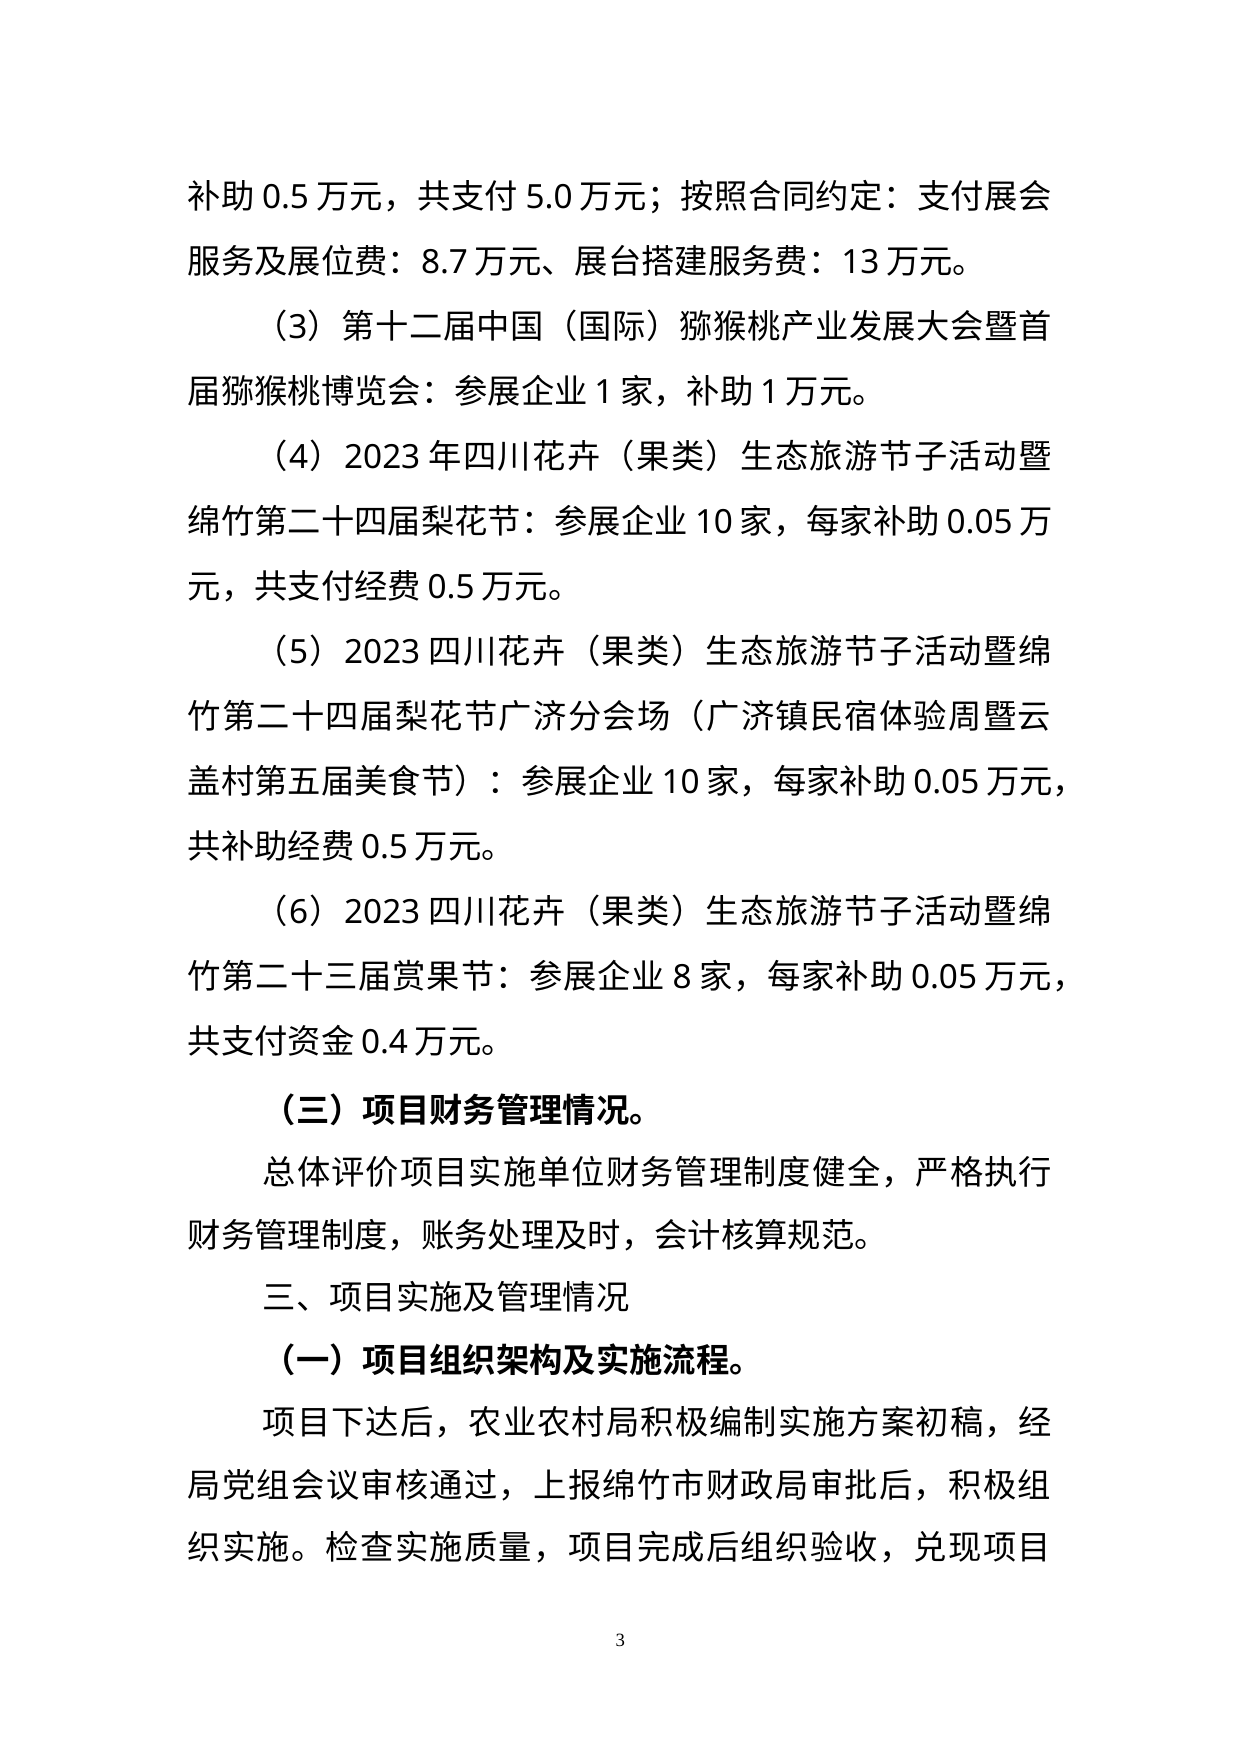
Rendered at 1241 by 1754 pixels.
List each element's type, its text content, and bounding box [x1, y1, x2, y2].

text 总体评价项目实施单位财务管理制度健全，严格执行财务管理制度，账务处理及时，会计核算规范。 [187, 1134, 1053, 1259]
text （三）项目财务管理情况。 [187, 1072, 1053, 1134]
text （6）2023四川花卉（果类）生态旅游节子活动暨绵竹第二十三届赏果节：参展企业8家，每家补助0.05万元，共支付资金0.4万元。 [187, 877, 1053, 1072]
text 三、项目实施及管理情况 [187, 1259, 1053, 1322]
text （3）第十二届中国（国际）猕猴桃产业发展大会暨首届猕猴桃博览会：参展企业1家，补助1万元。 [187, 292, 1053, 422]
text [187, 162, 1053, 292]
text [187, 1384, 1053, 1572]
text （一）项目组织架构及实施流程。 [187, 1322, 1053, 1384]
text （5）2023四川花卉（果类）生态旅游节子活动暨绵竹第二十四届梨花节广济分会场（广济镇民宿体验周暨云盖村第五届美食节）：参展企业10家，每家补助0.05万元，共补助经费0.5万元。 [187, 617, 1053, 877]
text （4）2023年四川花卉（果类）生态旅游节子活动暨绵竹第二十四届梨花节：参展企业10家，每家补助0.05万元，共支付经费0.5万元。 [187, 422, 1053, 617]
